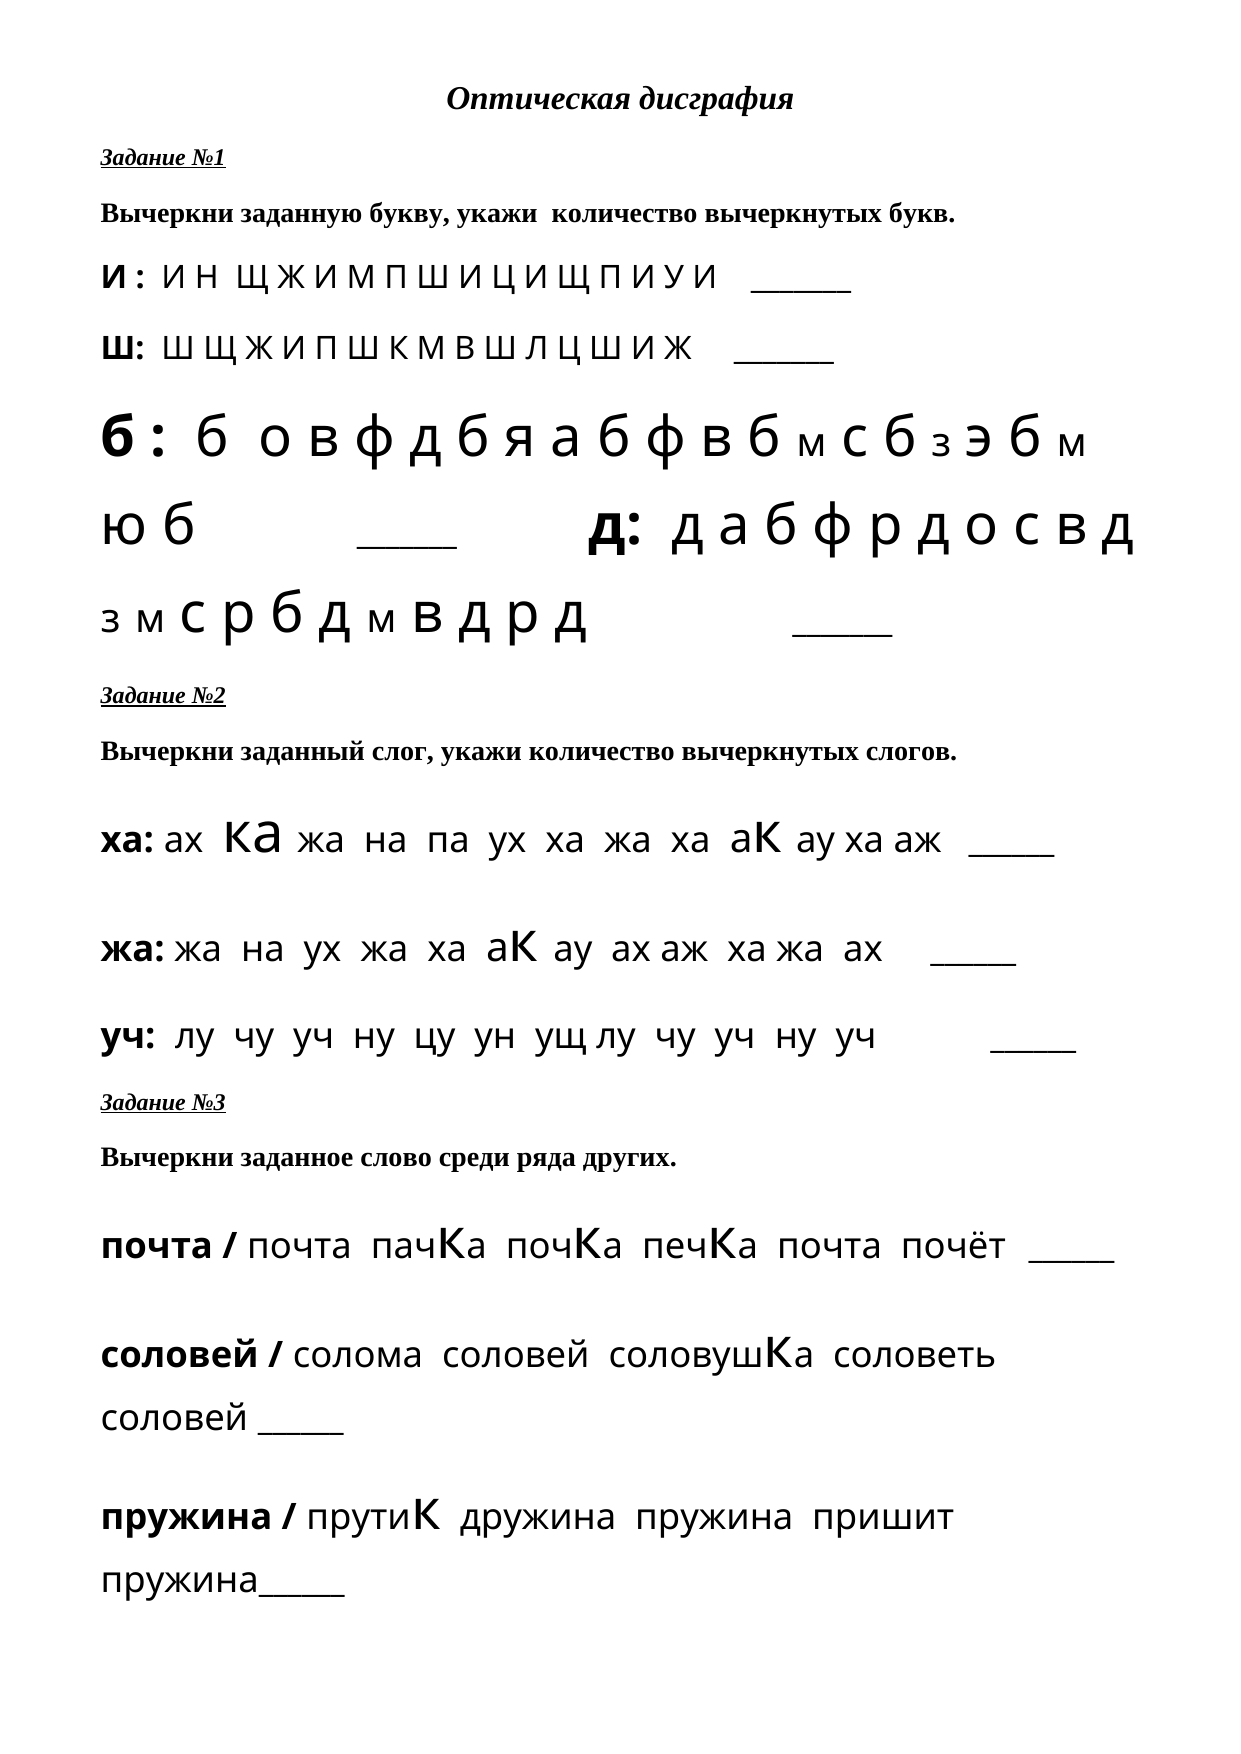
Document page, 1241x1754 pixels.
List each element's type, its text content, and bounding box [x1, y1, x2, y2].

text Задание №1 [100, 143, 1140, 171]
text пружина / прутик дружина пружина пришит пружина______ [100, 1469, 1140, 1603]
text Задание №2 [100, 682, 1140, 709]
text почта / почта пачка почка печка почта почёт ______ [100, 1198, 1140, 1275]
text Оптическая дисграфия [100, 78, 1140, 117]
text ха: ах ка жа на па ух ха жа ха ак ау ха аж ______ [100, 792, 1140, 869]
text И : И Н Щ Ж И М П Ш И Ц И Щ П И У И _______ [100, 254, 1140, 298]
text соловей / солома соловей соловушка соловеть соловей ______ [100, 1307, 1140, 1441]
text уч: лу чу уч ну цу ун ущ лу чу уч ну уч ______ [100, 1010, 1140, 1060]
text б : б о в ф д б я а б ф в б м с б з э б м ю б _______ д: д а б ф р д о с в д з м с р б д м в д р д _______ [100, 396, 1140, 649]
text Ш: Ш Щ Ж И П Ш К М В Ш Л Ц Ш И Ж _______ [100, 325, 1140, 369]
text Задание №3 [100, 1088, 1140, 1116]
text жа: жа на ух жа ха ак ау ах аж ха жа ах ______ [100, 901, 1140, 978]
text Вычеркни заданное слово среди ряда других. [100, 1140, 1140, 1173]
text Вычеркни заданный слог, укажи количество вычеркнутых слогов. [100, 734, 1140, 766]
text Вычеркни заданную букву, укажи количество вычеркнутых букв. [100, 196, 1140, 228]
